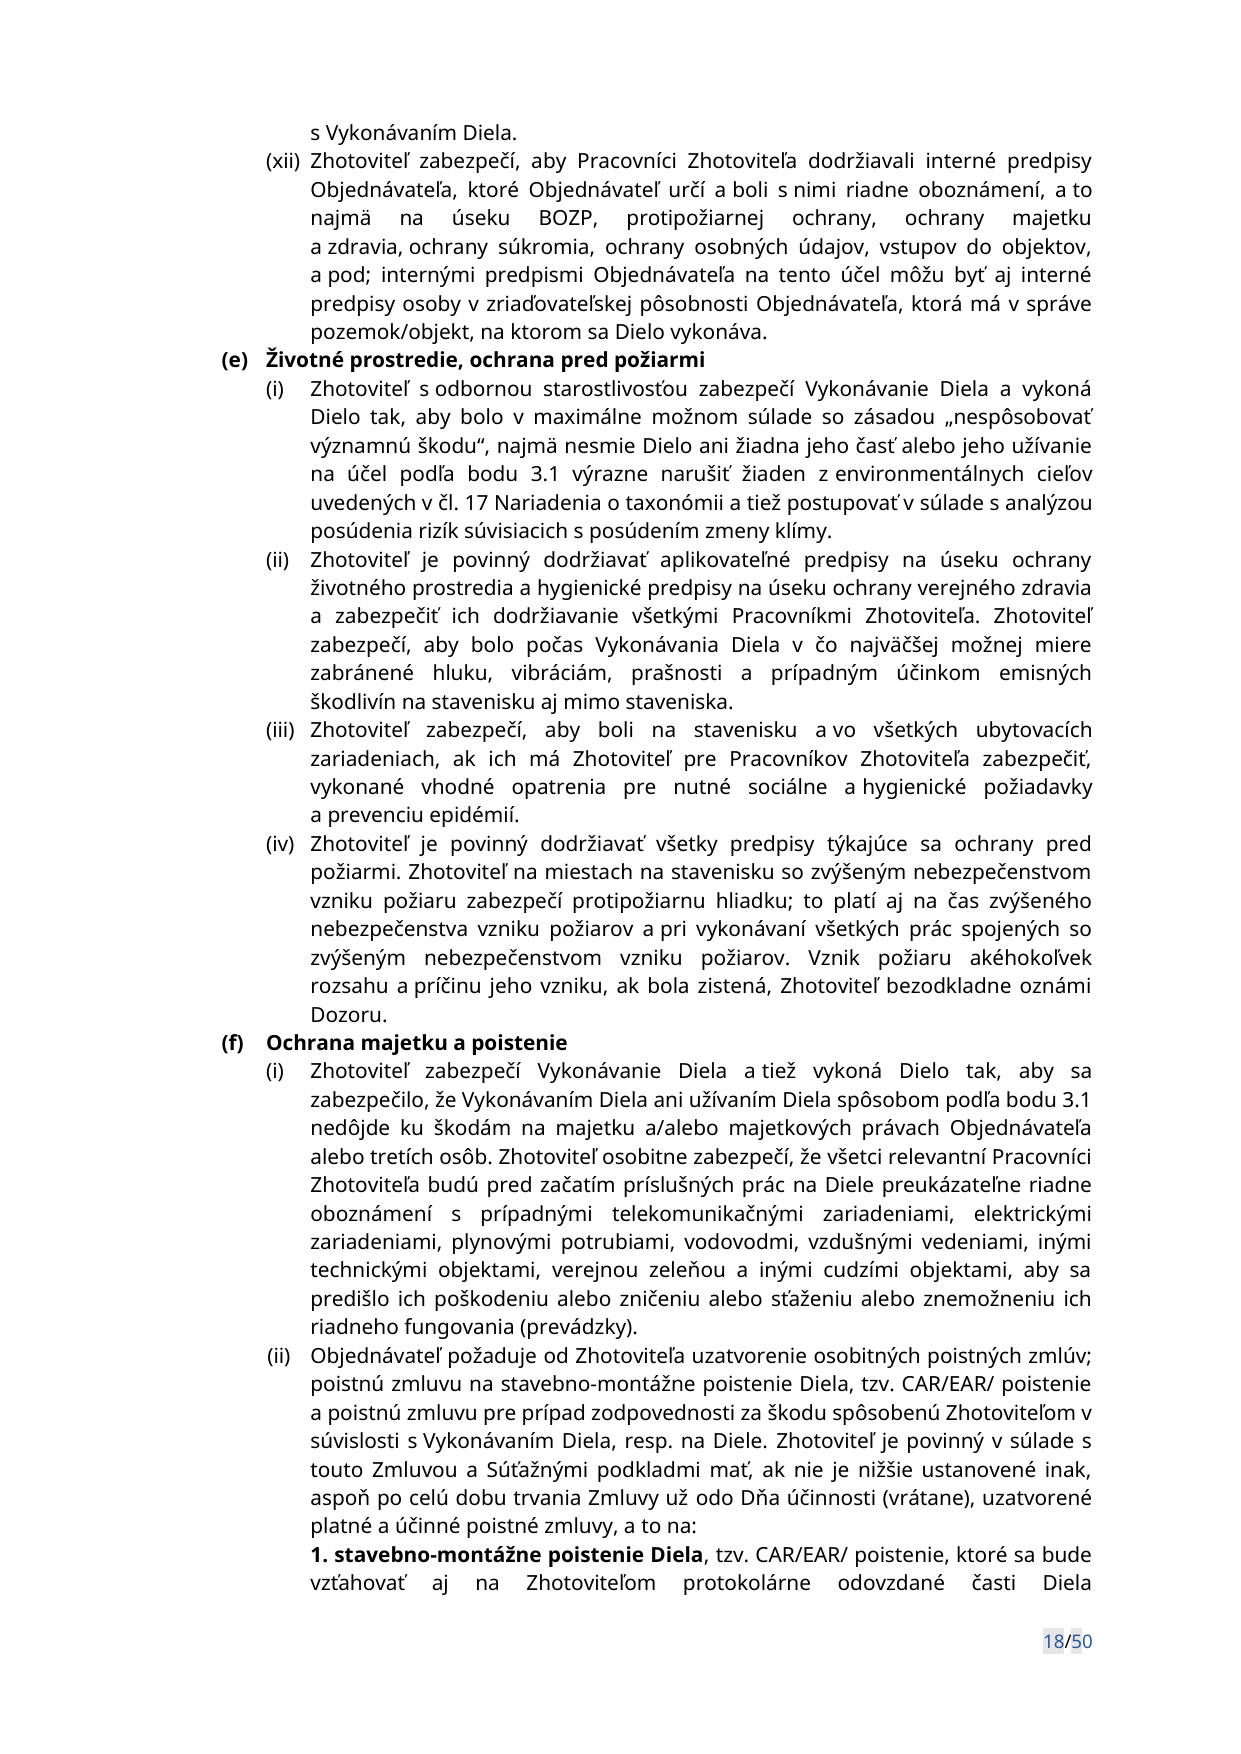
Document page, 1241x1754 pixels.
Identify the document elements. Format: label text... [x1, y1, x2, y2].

list (ii) Objednávateľ požaduje od Zhotoviteľa uzatvorenie osobitných poistných zmlúv; poistnú zmluvu na stavebno-montážne poistenie Diela, tzv. CAR/EAR/ poistenie a poistnú zmluvu pre prípad zodpovednosti za škodu spôsobenú Zhotoviteľom v súvislosti s Vykonávaním Diela, resp. na Diele. Zhotoviteľ je povinný v súlade s touto Zmluvou a Súťažnými podkladmi mať, ak nie je nižšie ustanovené inak, aspoň po celú dobu trvania Zmluvy už odo Dňa účinnosti (vrátane), uzatvorené platné a účinné poistné zmluvy, a to na: [267, 1341, 1093, 1540]
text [266, 118, 1093, 147]
text (i) Zhotoviteľ s odbornou starostlivosťou zabezpečí Vykonávanie Diela a vykoná Dielo tak, aby bolo v maximálne možnom súlade so zásadou „nespôsobovať významnú škodu“, najmä nesmie Dielo ani žiadna jeho časť alebo jeho užívanie na účel podľa bodu 3.1 výrazne narušiť žiaden z environmentálnych cieľov uvedených v čl. 17 Nariadenia o taxonómii a tiež postupovať v súlade s analýzou posúdenia rizík súvisiacich s posúdením zmeny klímy. [266, 374, 1093, 545]
text (iv) Zhotoviteľ je povinný dodržiavať všetky predpisy týkajúce sa ochrany pred požiarmi. Zhotoviteľ na miestach na stavenisku so zvýšeným nebezpečenstvom vzniku požiaru zabezpečí protipožiarnu hliadku; to platí aj na čas zvýšeného nebezpečenstva vzniku požiarov a pri vykonávaní všetkých prác spojených so zvýšeným nebezpečenstvom vzniku požiarov. Vznik požiaru akéhokoľvek rozsahu a príčinu jeho vzniku, ak bola zistená, Zhotoviteľ bezodkladne oznámi Dozoru. [266, 829, 1093, 1028]
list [310, 1540, 1093, 1597]
text (f) Ochrana majetku a poistenie [221, 1028, 1093, 1057]
text (i) Zhotoviteľ zabezpečí Vykonávanie Diela a tiež vykoná Dielo tak, aby sa zabezpečilo, že Vykonávaním Diela ani užívaním Diela spôsobom podľa bodu 3.1 nedôjde ku škodám na majetku a/alebo majetkových právach Objednávateľa alebo tretích osôb. Zhotoviteľ osobitne zabezpečí, že všetci relevantní Pracovníci Zhotoviteľa budú pred začatím príslušných prác na Diele preukázateľne riadne oboznámení s prípadnými telekomunikačnými zariadeniami, elektrickými zariadeniami, plynovými potrubiami, vodovodmi, vzdušnými vedeniami, inými technickými objektami, verejnou zeleňou a inými cudzími objektami, aby sa predišlo ich poškodeniu alebo zničeniu alebo sťaženiu alebo znemožneniu ich riadneho fungovania (prevádzky). [266, 1057, 1093, 1341]
text (iii) Zhotoviteľ zabezpečí, aby boli na stavenisku a vo všetkých ubytovacích zariadeniach, ak ich má Zhotoviteľ pre Pracovníkov Zhotoviteľa zabezpečiť, vykonané vhodné opatrenia pre nutné sociálne a hygienické požiadavky a prevenciu epidémií. [266, 715, 1093, 829]
text (e) Životné prostredie, ochrana pred požiarmi [221, 346, 1093, 374]
text (xii) Zhotoviteľ zabezpečí, aby Pracovníci Zhotoviteľa dodržiavali interné predpisy Objednávateľa, ktoré Objednávateľ určí a boli s nimi riadne oboznámení, a to najmä na úseku BOZP, protipožiarnej ochrany, ochrany majetku a zdravia, ochrany súkromia, ochrany osobných údajov, vstupov do objektov, a pod; internými predpismi Objednávateľa na tento účel môžu byť aj interné predpisy osoby v zriaďovateľskej pôsobnosti Objednávateľa, ktorá má v správe pozemok/objekt, na ktorom sa Dielo vykonáva. [266, 147, 1093, 346]
text (ii) Zhotoviteľ je povinný dodržiavať aplikovateľné predpisy na úseku ochrany životného prostredia a hygienické predpisy na úseku ochrany verejného zdravia a zabezpečiť ich dodržiavanie všetkými Pracovníkmi Zhotoviteľa. Zhotoviteľ zabezpečí, aby bolo počas Vykonávania Diela v čo najväčšej možnej miere zabránené hluku, vibráciám, prašnosti a prípadným účinkom emisných škodlivín na stavenisku aj mimo staveniska. [266, 545, 1093, 715]
